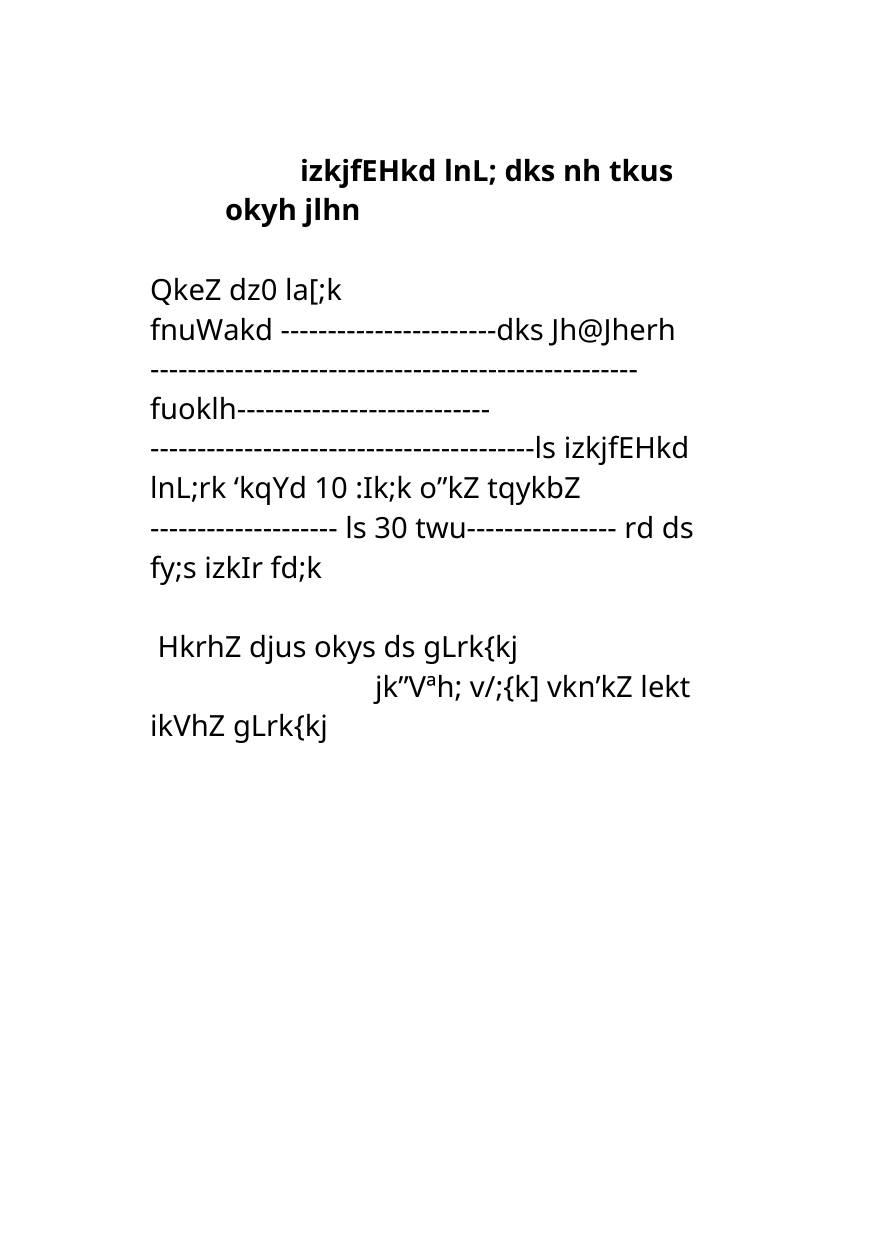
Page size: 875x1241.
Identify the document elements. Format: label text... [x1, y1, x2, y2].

text fnuWakd -----------------------dks Jh@Jherh ----------------------------------------------------fuoklh--------------------------- -----------------------------------------ls izkjfEHkd lnL;rk ‘kqYd 10 :Ik;k o”kZ tqykbZ -------------------- ls 30 twu---------------- rd ds fy;s izkIr fd;k [150, 309, 724, 587]
text QkeZ dz0 la[;k [150, 269, 724, 309]
text izkjfEHkd lnL; dks nh tkus okyh jlhn [225, 150, 724, 229]
text HkrhZ djus okys ds gLrk{kj jk”Vªh; v/;{k] vkn’kZ lekt ikVhZ gLrk{kj [150, 626, 724, 745]
